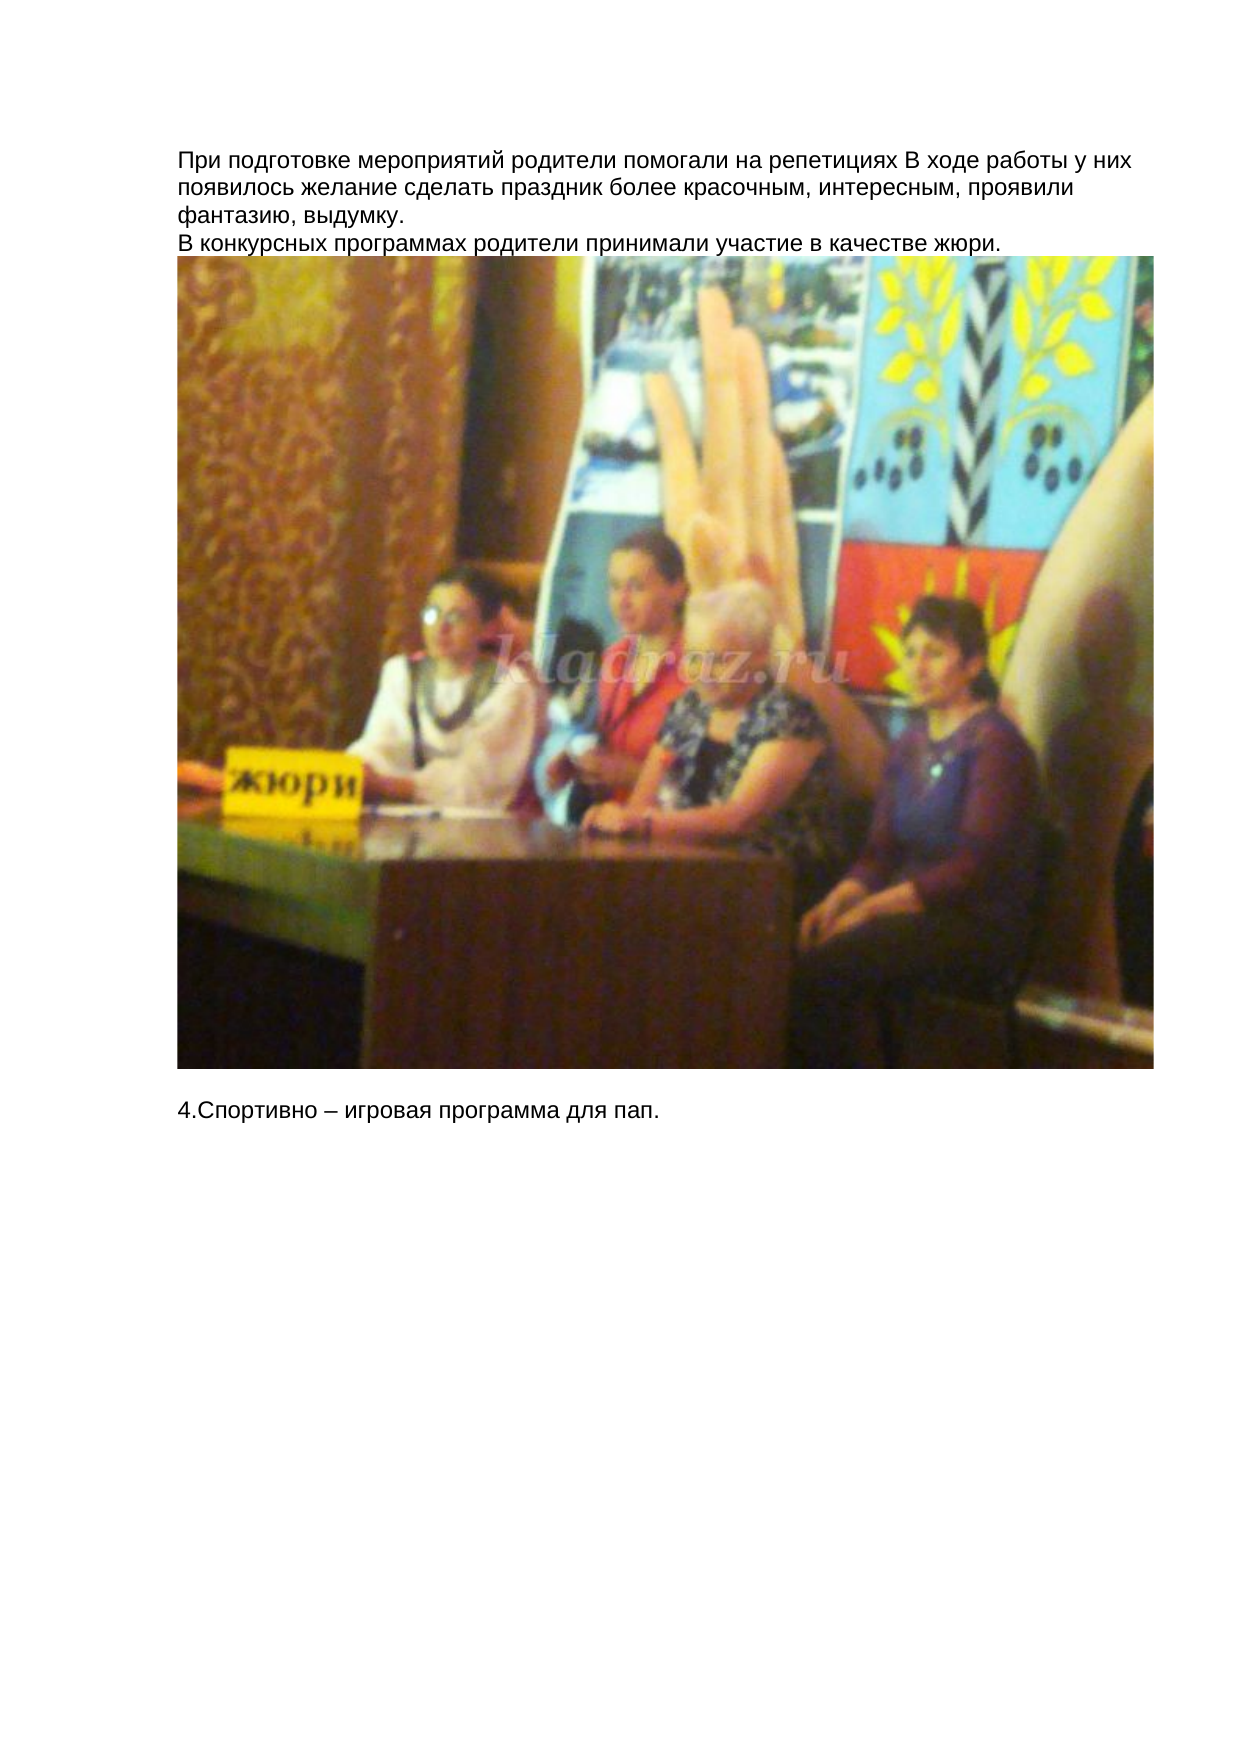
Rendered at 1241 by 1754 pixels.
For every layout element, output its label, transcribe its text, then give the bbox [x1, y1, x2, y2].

text При подготовке мероприятий родители помогали на репетициях В ходе работы у них появилось желание сделать праздник более красочным, интересным, проявили фантазию, выдумку. В конкурсных программах родители принимали участие в качестве жюри. [177, 118, 1152, 256]
picture [177, 256, 1154, 1069]
text 4.Спортивно – игровая программа для пап. [177, 1069, 1152, 1124]
